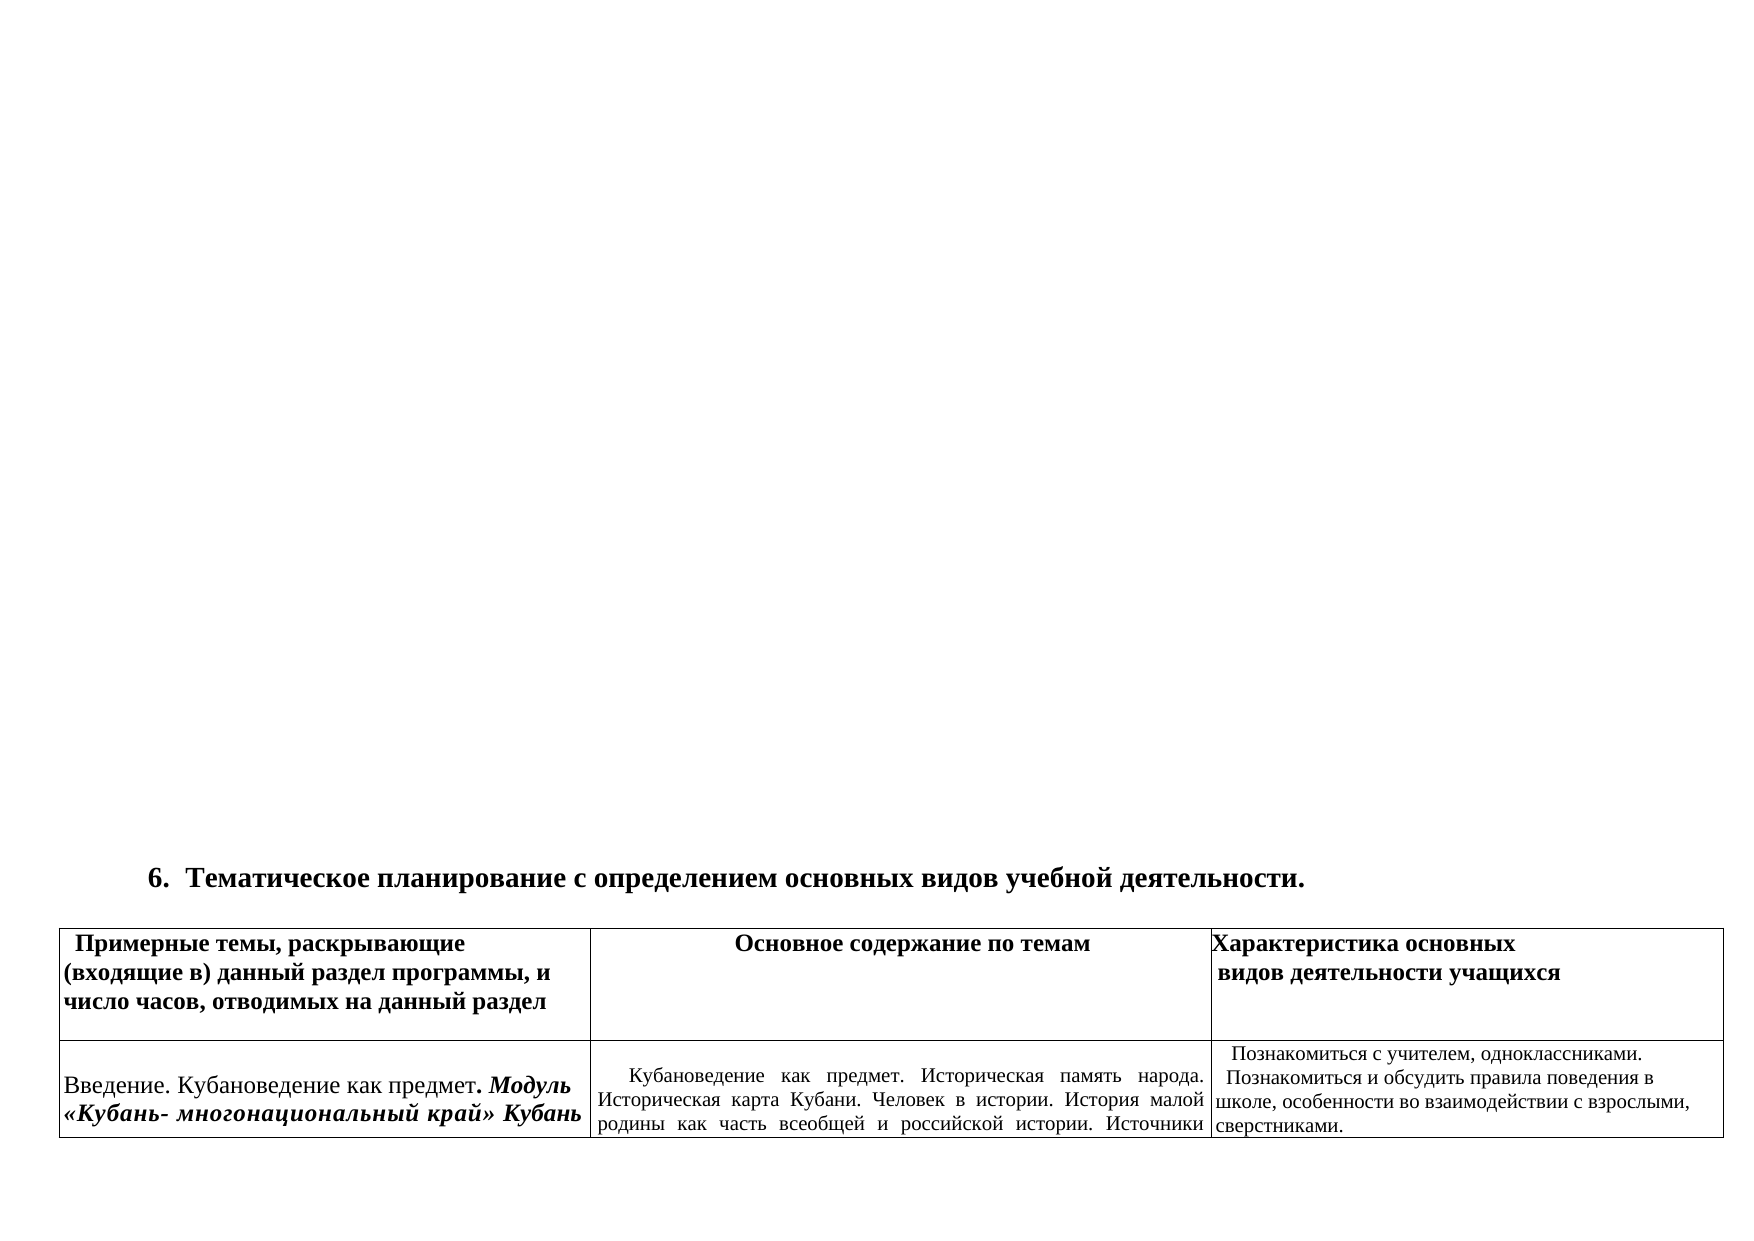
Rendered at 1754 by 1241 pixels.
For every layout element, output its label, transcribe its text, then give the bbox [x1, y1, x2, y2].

table_header Основное содержание по темам [591, 929, 1211, 1040]
list Тематическое планирование с определением основных видов учебной деятельности. [148, 860, 1636, 894]
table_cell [60, 1041, 590, 1137]
table_header Характеристика основных видов деятельности учащихся [1212, 929, 1723, 1040]
table_header Примерные темы, раскрывающие (входящие в) данный раздел программы, и число часов, отводимых на данный раздел [60, 929, 590, 1040]
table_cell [591, 1041, 1211, 1137]
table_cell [1212, 1041, 1723, 1137]
